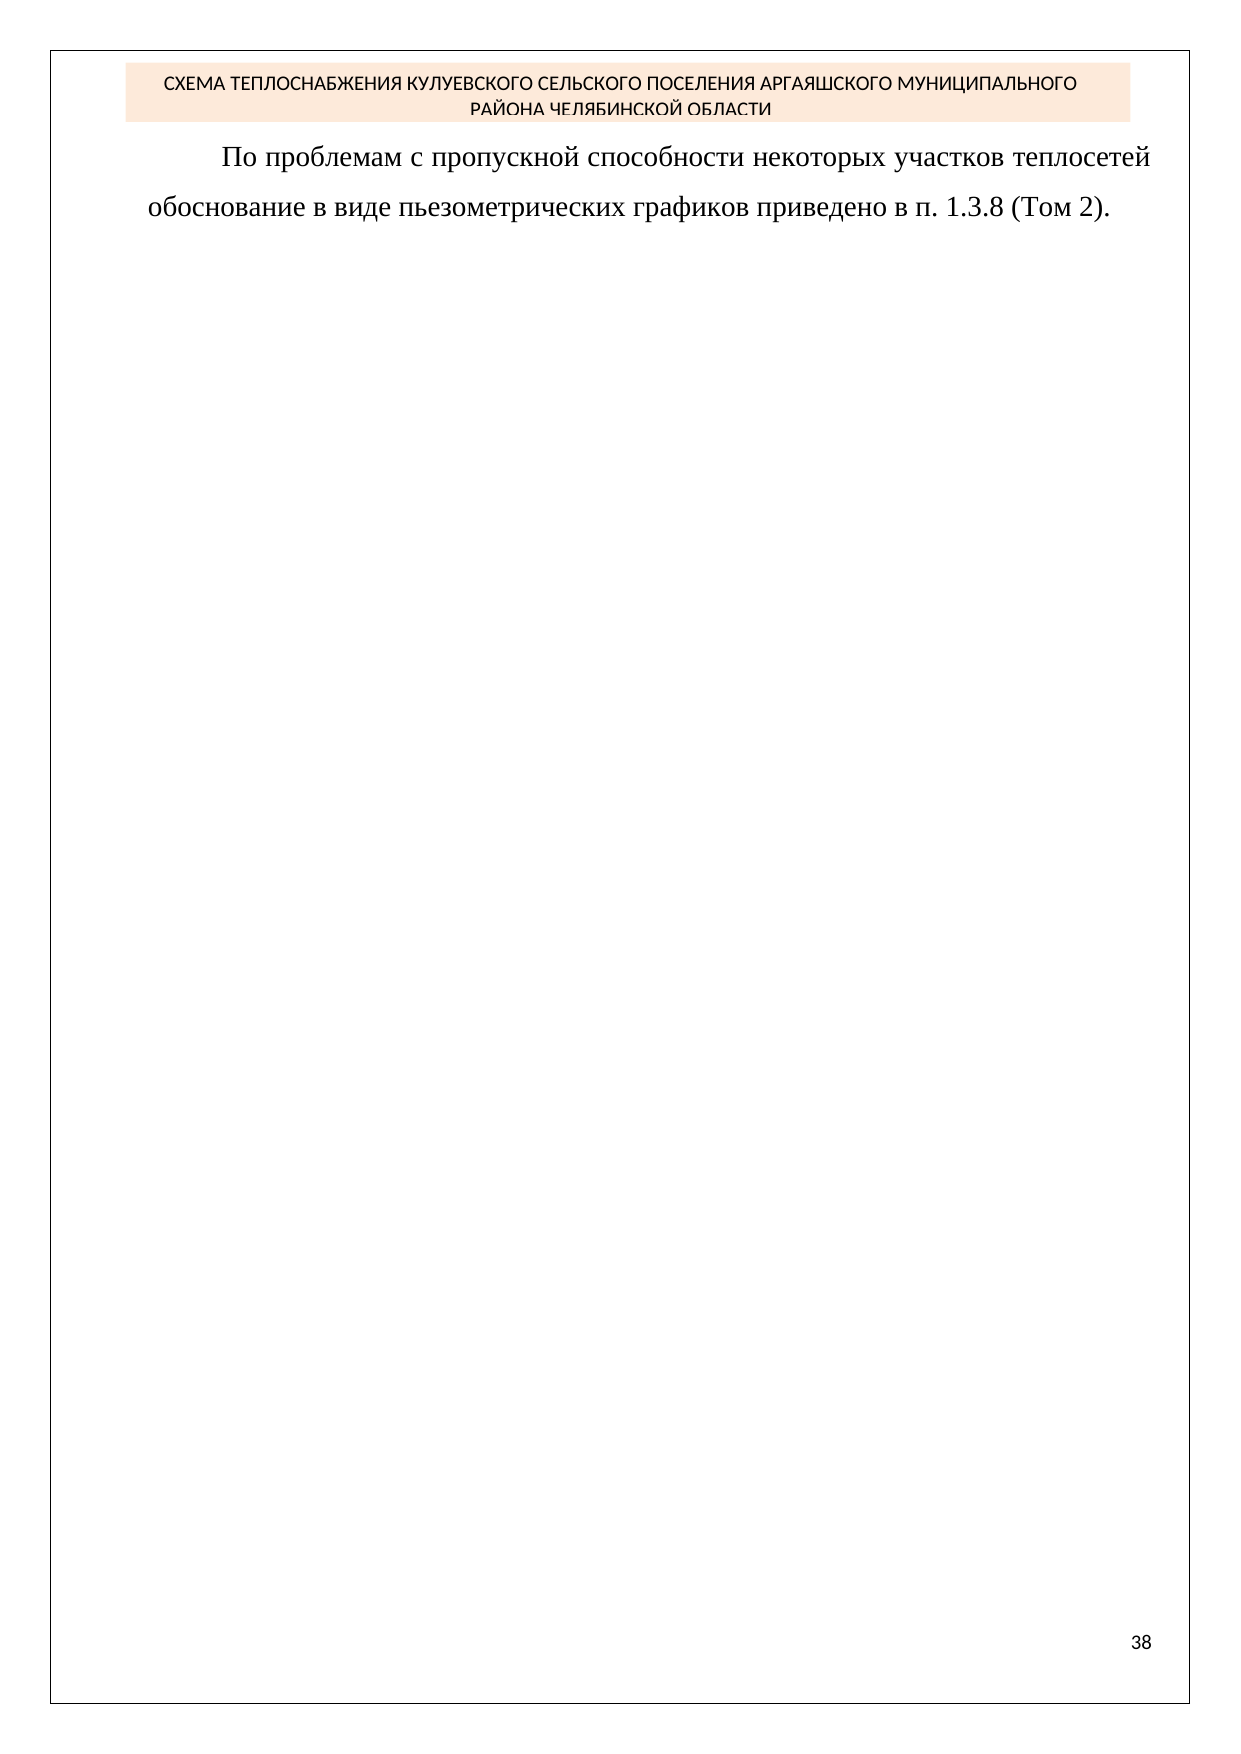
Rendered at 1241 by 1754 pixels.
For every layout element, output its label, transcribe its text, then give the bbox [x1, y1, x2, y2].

text По проблемам с пропускной способности некоторых участков теплосетей обоснование в виде пьезометрических графиков приведено в п. 1.3.8 (Том 2). [148, 118, 1152, 223]
